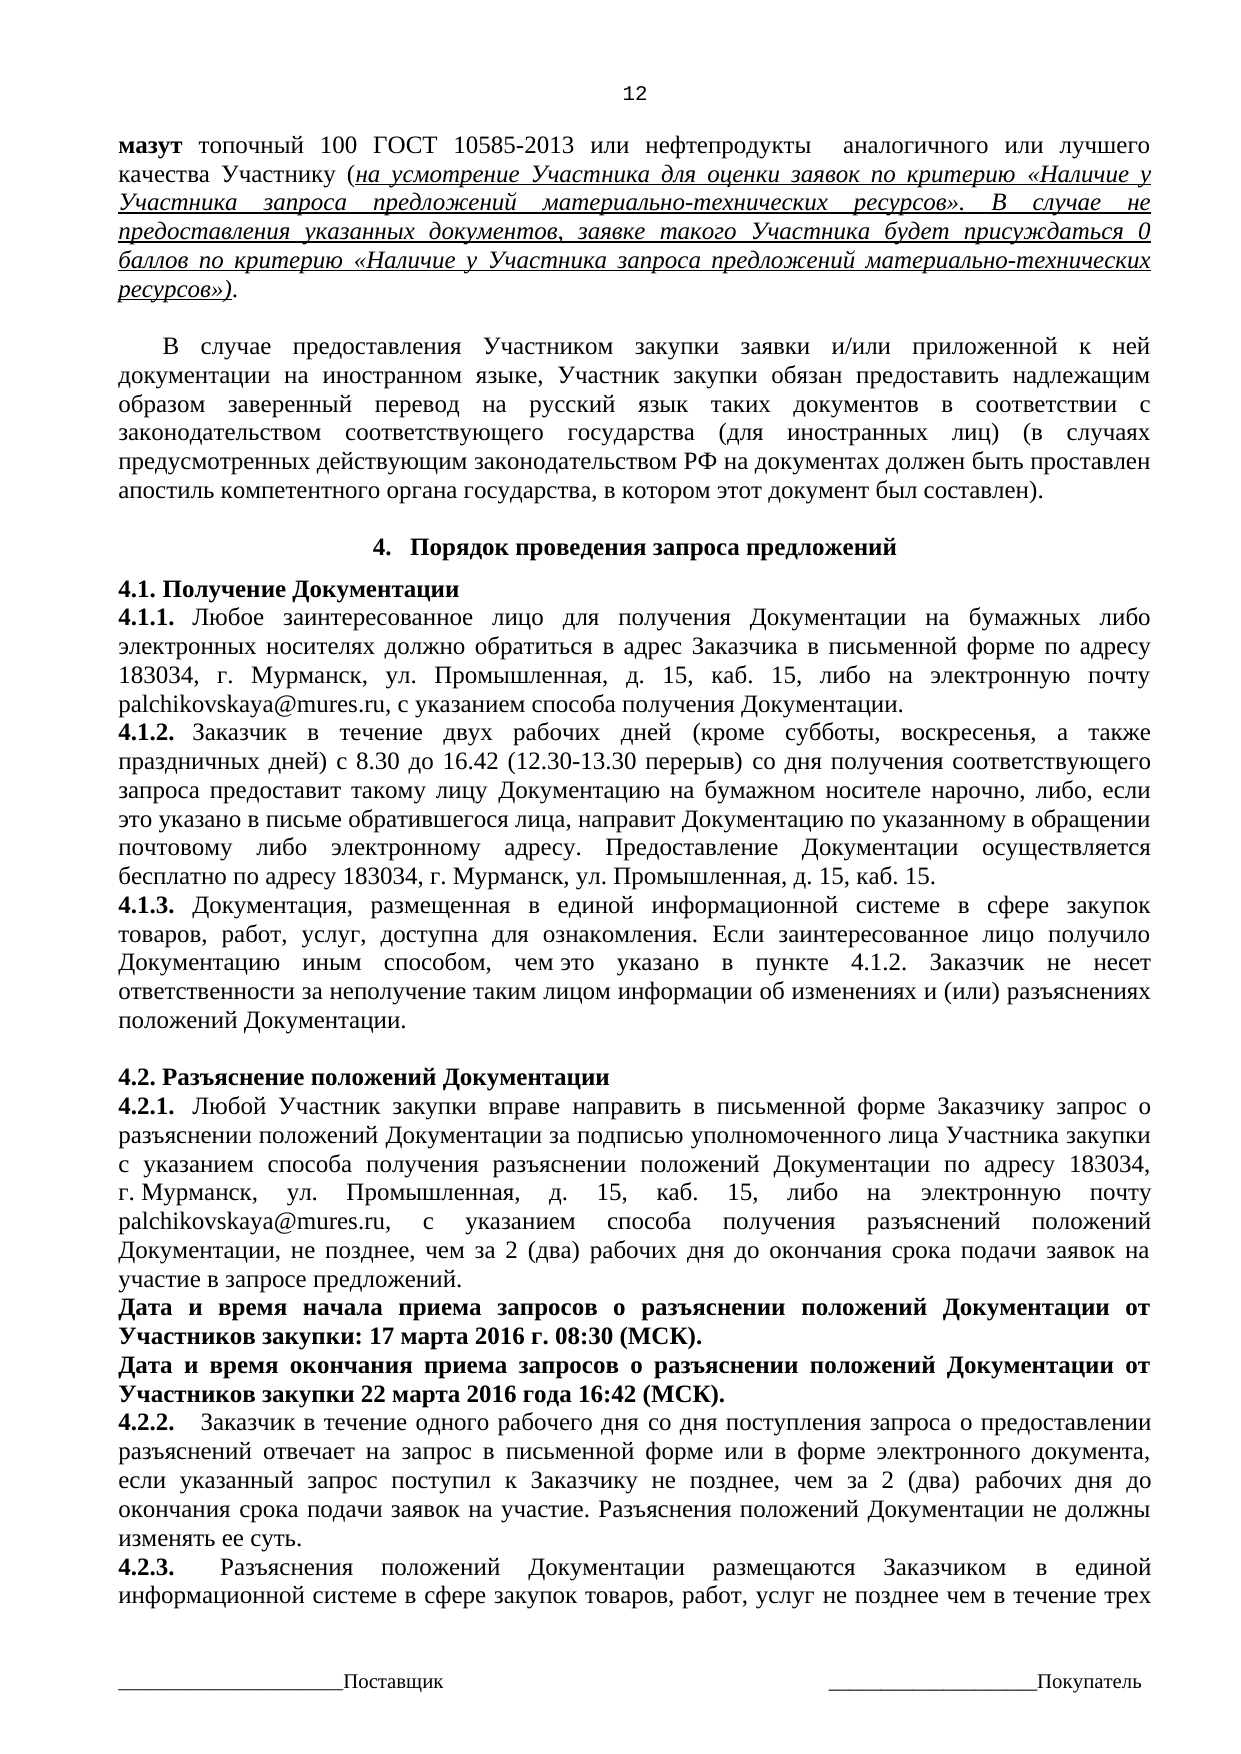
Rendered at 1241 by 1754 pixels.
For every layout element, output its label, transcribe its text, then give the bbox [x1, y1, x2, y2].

list Заказчик в течение двух рабочих дней (кроме субботы, воскресенья, а также праздничных дней) с 8.30 до 16.42 (12.30-13.30 перерыв) со дня получения соответствующего запроса предоставит такому лицу Документацию на бумажном носителе нарочно, либо, если это указано в письме обратившегося лица, направит Документацию по указанному в обращении почтовому либо электронному адресу. Предоставление Документации осуществляется бесплатно по адресу 183034, г. Мурманск, ул. Промышленная, д. 15, каб. 15. [118, 717, 1152, 890]
list Порядок проведения запроса предложений [118, 532, 1152, 561]
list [118, 1552, 1152, 1609]
text В случае предоставления Участником закупки заявки и/или приложенной к ней документации на иностранном языке, Участник закупки обязан предоставить надлежащим образом заверенный перевод на русский язык таких документов в соответствии с законодательством соответствующего государства (для иностранных лиц) (в случаях предусмотренных действующим законодательством РФ на документах должен быть проставлен апостиль компетентного органа государства, в котором этот документ был составлен). [118, 331, 1152, 504]
list Заказчик в течение одного рабочего дня со дня поступления запроса о предоставлении разъяснений отвечает на запрос в письменной форме или в форме электронного документа, если указанный запрос поступил к Заказчику не позднее, чем за 2 (два) рабочих дня до окончания срока подачи заявок на участие. Разъяснения положений Документации не должны изменять ее суть. [118, 1407, 1152, 1552]
text 4.2. Разъяснение положений Документации [118, 1062, 1152, 1091]
list Любой Участник закупки вправе направить в письменной форме Заказчику запрос о разъяснении положений Документации за подписью уполномоченного лица Участника закупки с указанием способа получения разъяснении положений Документации по адресу 183034, г. Мурманск, ул. Промышленная, д. 15, каб. 15, либо на электронную почту palchikovskaya@mures.ru, с указанием способа получения разъяснений положений Документации, не позднее, чем за 2 (два) рабочих дня до окончания срока подачи заявок на участие в запросе предложений. [118, 1091, 1152, 1292]
text Дата и время окончания приема запросов о разъяснении положений Документации от Участников закупки 22 марта 2016 года 16:42 (МСК). [118, 1350, 1152, 1407]
list Получение Документации [118, 574, 1152, 602]
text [118, 130, 1152, 302]
list Документация, размещенная в единой информационной системе в сфере закупок товаров, работ, услуг, доступна для ознакомления. Если заинтересованное лицо получило Документацию иным способом, чем это указано в пункте 4.1.2. Заказчик не несет ответственности за неполучение таким лицом информации об изменениях и (или) разъяснениях положений Документации. [118, 890, 1152, 1034]
list Любое заинтересованное лицо для получения Документации на бумажных либо электронных носителях должно обратиться в адрес Заказчика в письменной форме по адресу 183034, г. Мурманск, ул. Промышленная, д. 15, каб. 15, либо на электронную почту palchikovskaya@mures.ru, с указанием способа получения Документации. [118, 602, 1152, 717]
text Дата и время начала приема запросов о разъяснении положений Документации от Участников закупки: 17 марта 2016 г. 08:30 (МСК). [118, 1292, 1152, 1350]
